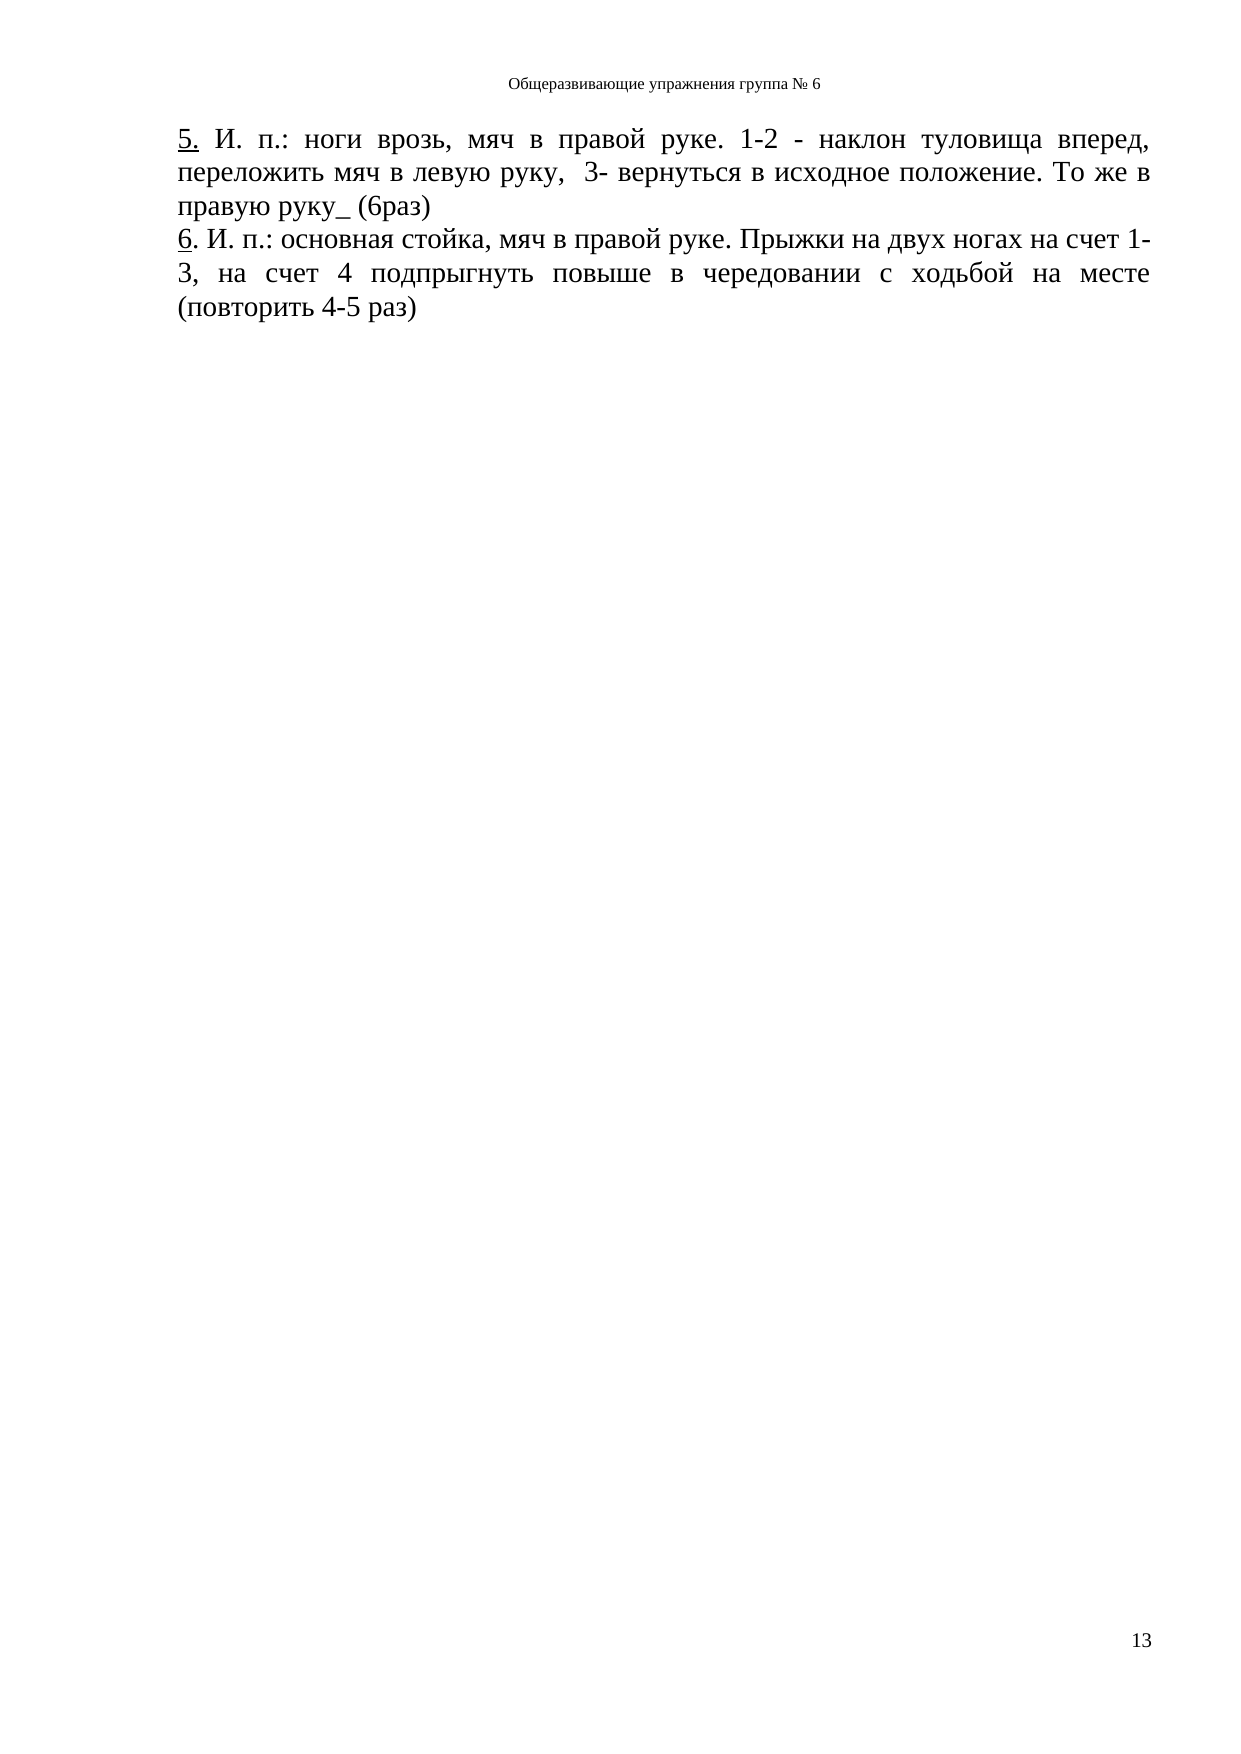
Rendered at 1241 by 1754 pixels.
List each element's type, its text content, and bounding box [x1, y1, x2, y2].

text 5. И. п.: ноги врозь, мяч в правой руке. 1-2 - наклон туловища вперед, переложить мяч в левую руку, 3- вернуться в исходное положение. То же в правую руку_ (6раз) [177, 121, 1152, 222]
text 6. И. п.: основная стойка, мяч в правой руке. Прыжки на двух ногах на счет 1-3, на счет 4 подпрыгнуть повыше в чередовании с ходьбой на месте (повторить 4-5 раз) [177, 222, 1152, 322]
